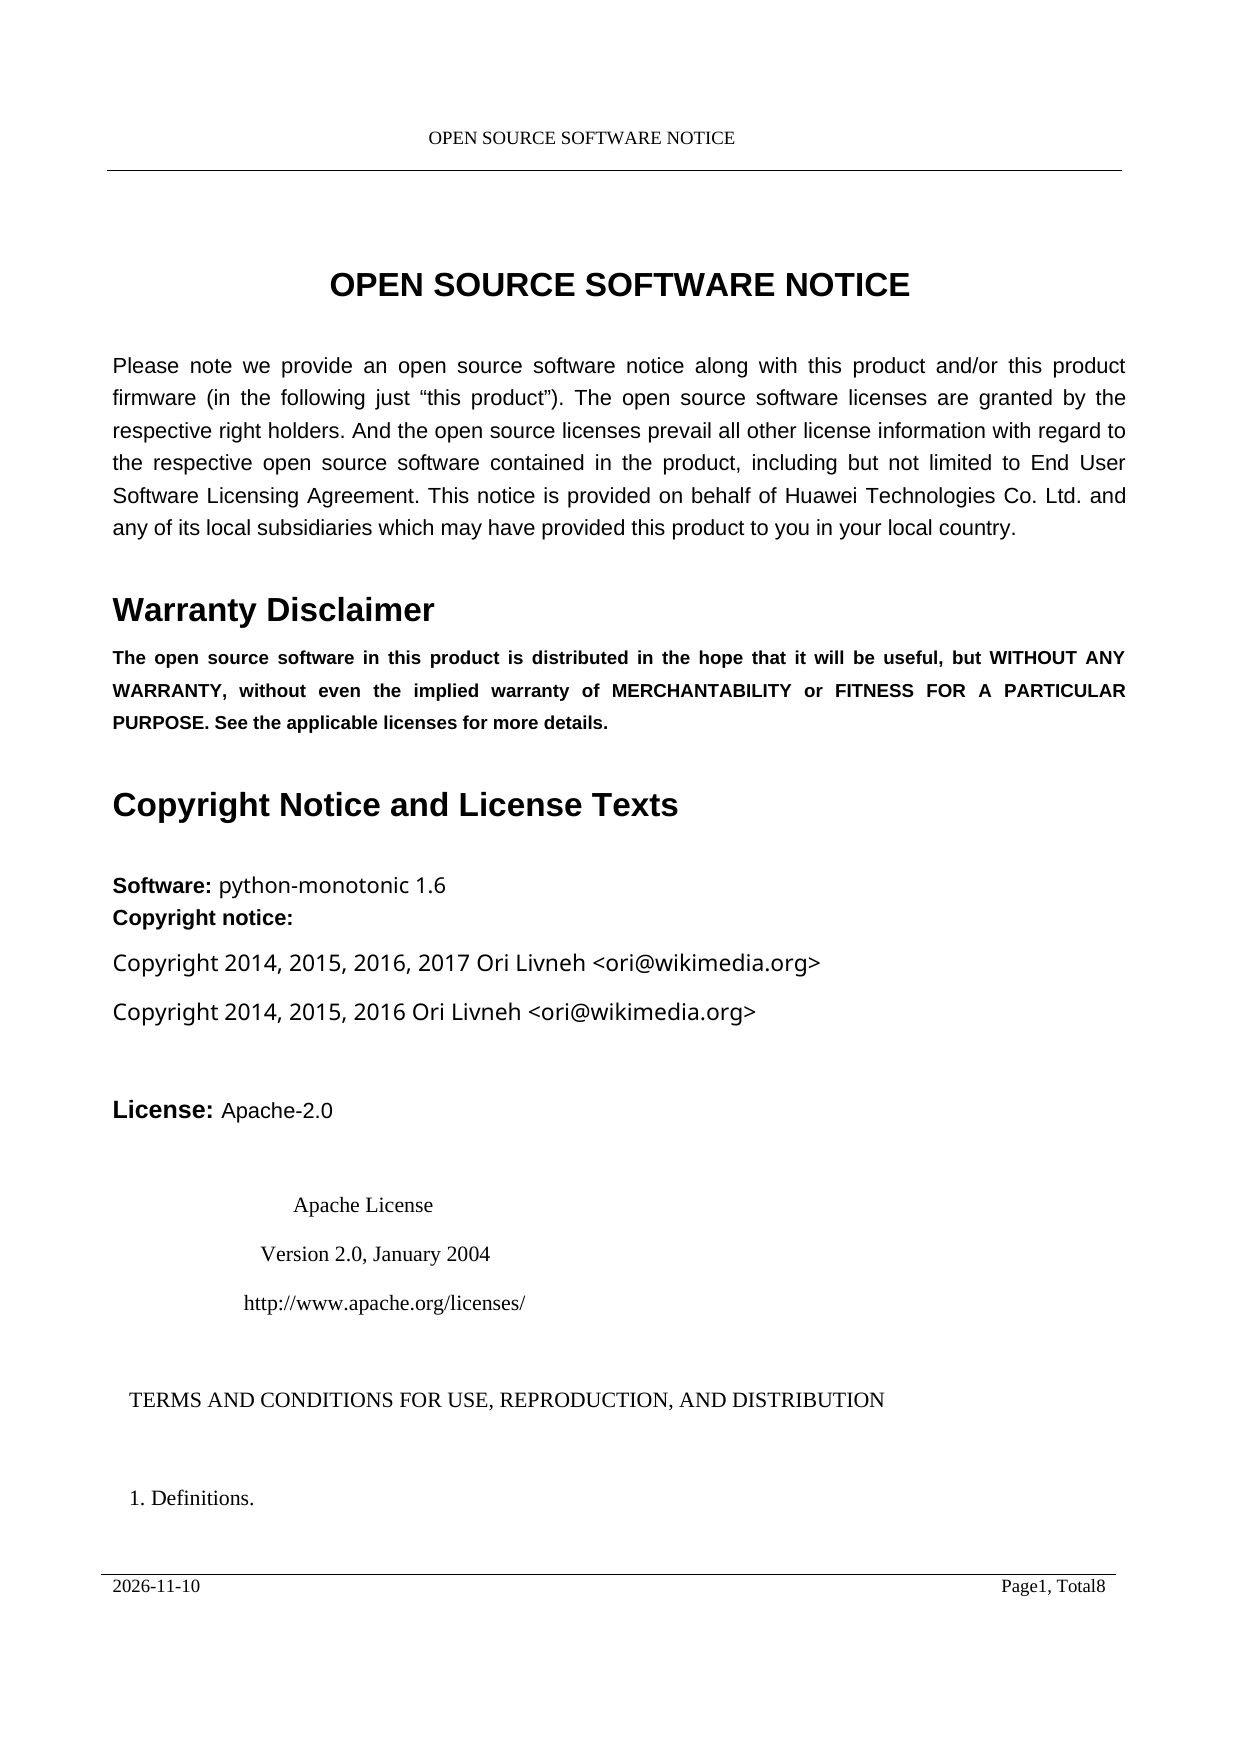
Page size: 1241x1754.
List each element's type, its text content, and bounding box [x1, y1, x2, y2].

text Please note we provide an open source software notice along with this product and/or this product firmware (in the following just “this product”). The open source software licenses are granted by the respective right holders. And the open source licenses prevail all other license information with regard to the respective open source software contained in the product, including but not limited to End User Software Licensing Agreement. This notice is provided on behalf of Huawei Technologies Co. Ltd. and any of its local subsidiaries which may have provided this product to you in your local country. [112, 349, 1128, 544]
text OPEN SOURCE SOFTWARE NOTICE [112, 251, 1128, 316]
text Copyright Notice and License Texts [112, 771, 1128, 836]
text Copyright notice: [112, 901, 1128, 934]
text Software: python-monotonic 1.6 [112, 869, 1128, 901]
text Copyright 2014, 2015, 2016, 2017 Ori Livneh <ori@wikimedia.org> Copyright 2014, 2015, 2016 Ori Livneh <ori@wikimedia.org> [112, 947, 1128, 1077]
text Warranty Disclaimer [112, 576, 1128, 641]
text The open source software in this product is distributed in the hope that it will be useful, but WITHOUT ANY WARRANTY, without even the implied warranty of MERCHANTABILITY or FITNESS FOR A PARTICULAR PURPOSE. See the applicable licenses for more details. [112, 641, 1128, 739]
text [112, 1140, 1128, 1513]
text License: Apache-2.0 [112, 1093, 1128, 1125]
